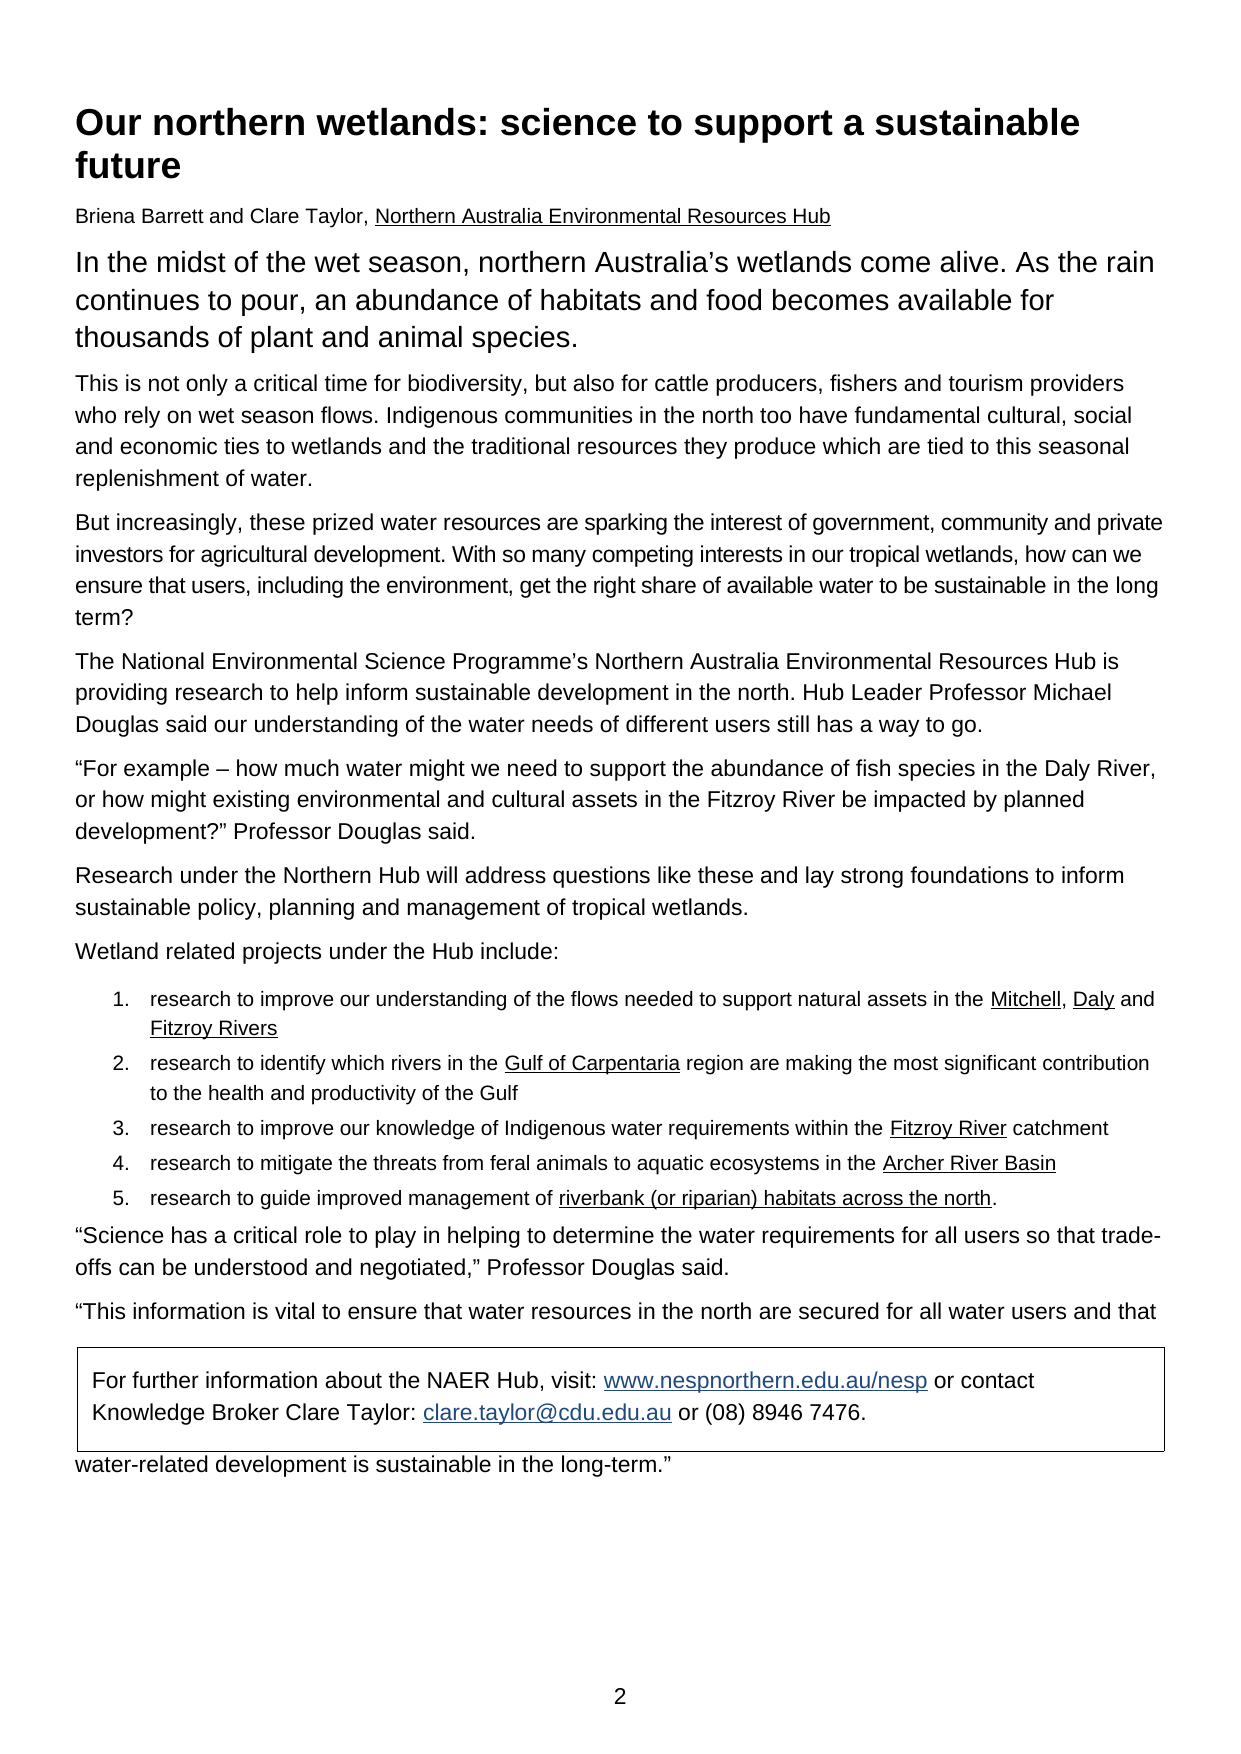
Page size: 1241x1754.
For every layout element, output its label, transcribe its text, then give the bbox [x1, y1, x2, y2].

text The National Environmental Science Programme’s Northern Australia Environmental Resources Hub is providing research to help inform sustainable development in the north. Hub Leader Professor Michael Douglas said our understanding of the water needs of different users still has a way to go. [75, 648, 1165, 737]
list research to improve our understanding of the flows needed to support natural assets in the Mitchell, Daly and Fitzroy Rivers [112, 982, 1165, 1040]
list research to guide improved management of riverbank (or riparian) habitats across the north. [112, 1181, 1165, 1210]
text “For example – how much water might we need to support the abundance of fish species in the Daly River, or how might existing environmental and cultural assets in the Fitzroy River be impacted by planned development?” Professor Douglas said. [75, 755, 1165, 844]
list research to identify which rivers in the Gulf of Carpentaria region are making the most significant contribution to the health and productivity of the Gulf [112, 1046, 1165, 1104]
text Briena Barrett and Clare Taylor, Northern Australia Environmental Resources Hub [75, 204, 1165, 228]
text Our northern wetlands: science to support a sustainable future [75, 100, 1165, 186]
text This is not only a critical time for biodiversity, but also for cattle producers, fishers and tourism providers who rely on wet season flows. Indigenous communities in the north too have fundamental cultural, social and economic ties to wetlands and the traditional resources they produce which are tied to this seasonal replenishment of water. [75, 370, 1165, 491]
text “Science has a critical role to play in helping to determine the water requirements for all users so that trade-offs can be understood and negotiated,” Professor Douglas said. [75, 1222, 1165, 1280]
text In the midst of the wet season, northern Australia’s wetlands come alive. As the rain continues to pour, an abundance of habitats and food becomes available for thousands of plant and animal species. [75, 245, 1165, 354]
text But increasingly, these prized water resources are sparking the interest of government, community and private investors for agricultural development. With so many competing interests in our tropical wetlands, how can we ensure that users, including the environment, get the right share of available water to be sustainable in the long term? [75, 509, 1165, 630]
list research to improve our knowledge of Indigenous water requirements within the Fitzroy River catchment [112, 1110, 1165, 1139]
text Research under the Northern Hub will address questions like these and lay strong foundations to inform sustainable policy, planning and management of tropical wetlands. [75, 862, 1165, 920]
list research to mitigate the threats from feral animals to aquatic ecosystems in the Archer River Basin [112, 1145, 1165, 1174]
text Wetland related projects under the Hub include: [75, 938, 1165, 964]
text “This information is vital to ensure that water resources in the north are secured for all water users and that water-related development is sustainable in the long-term.” [75, 1298, 1165, 1478]
